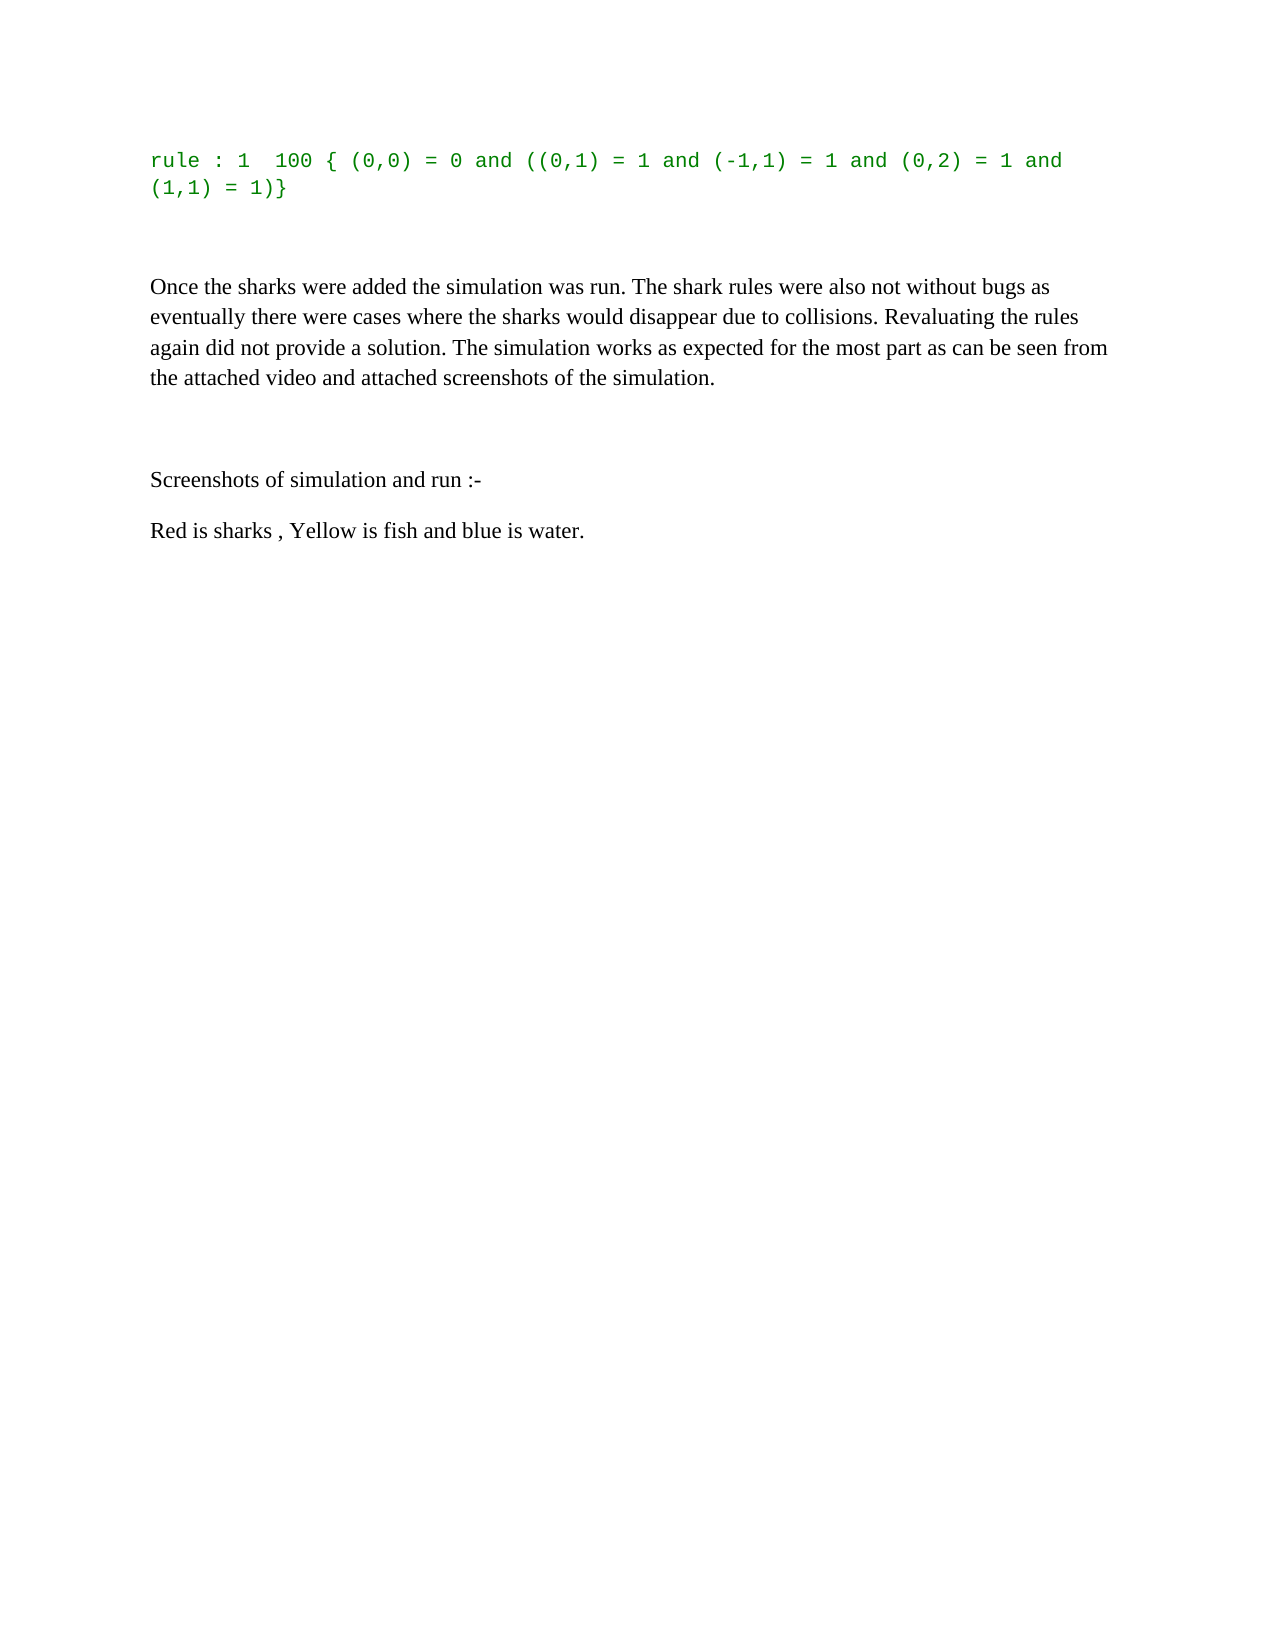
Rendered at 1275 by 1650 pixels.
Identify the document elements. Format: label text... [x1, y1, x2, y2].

text Once the sharks were added the simulation was run. The shark rules were also not without bugs as eventually there were cases where the sharks would disappear due to collisions. Revaluating the rules again did not provide a solution. The simulation works as expected for the most part as can be seen from the attached video and attached screenshots of the simulation. [150, 273, 1125, 390]
text Red is sharks , Yellow is fish and blue is water. [150, 517, 1125, 543]
text Screenshots of simulation and run :- [150, 466, 1125, 492]
text rule : 1 100 { (0,0) = 0 and ((0,1) = 1 and (-1,1) = 1 and (0,2) = 1 and (1,1) = 1)} [150, 150, 1125, 201]
